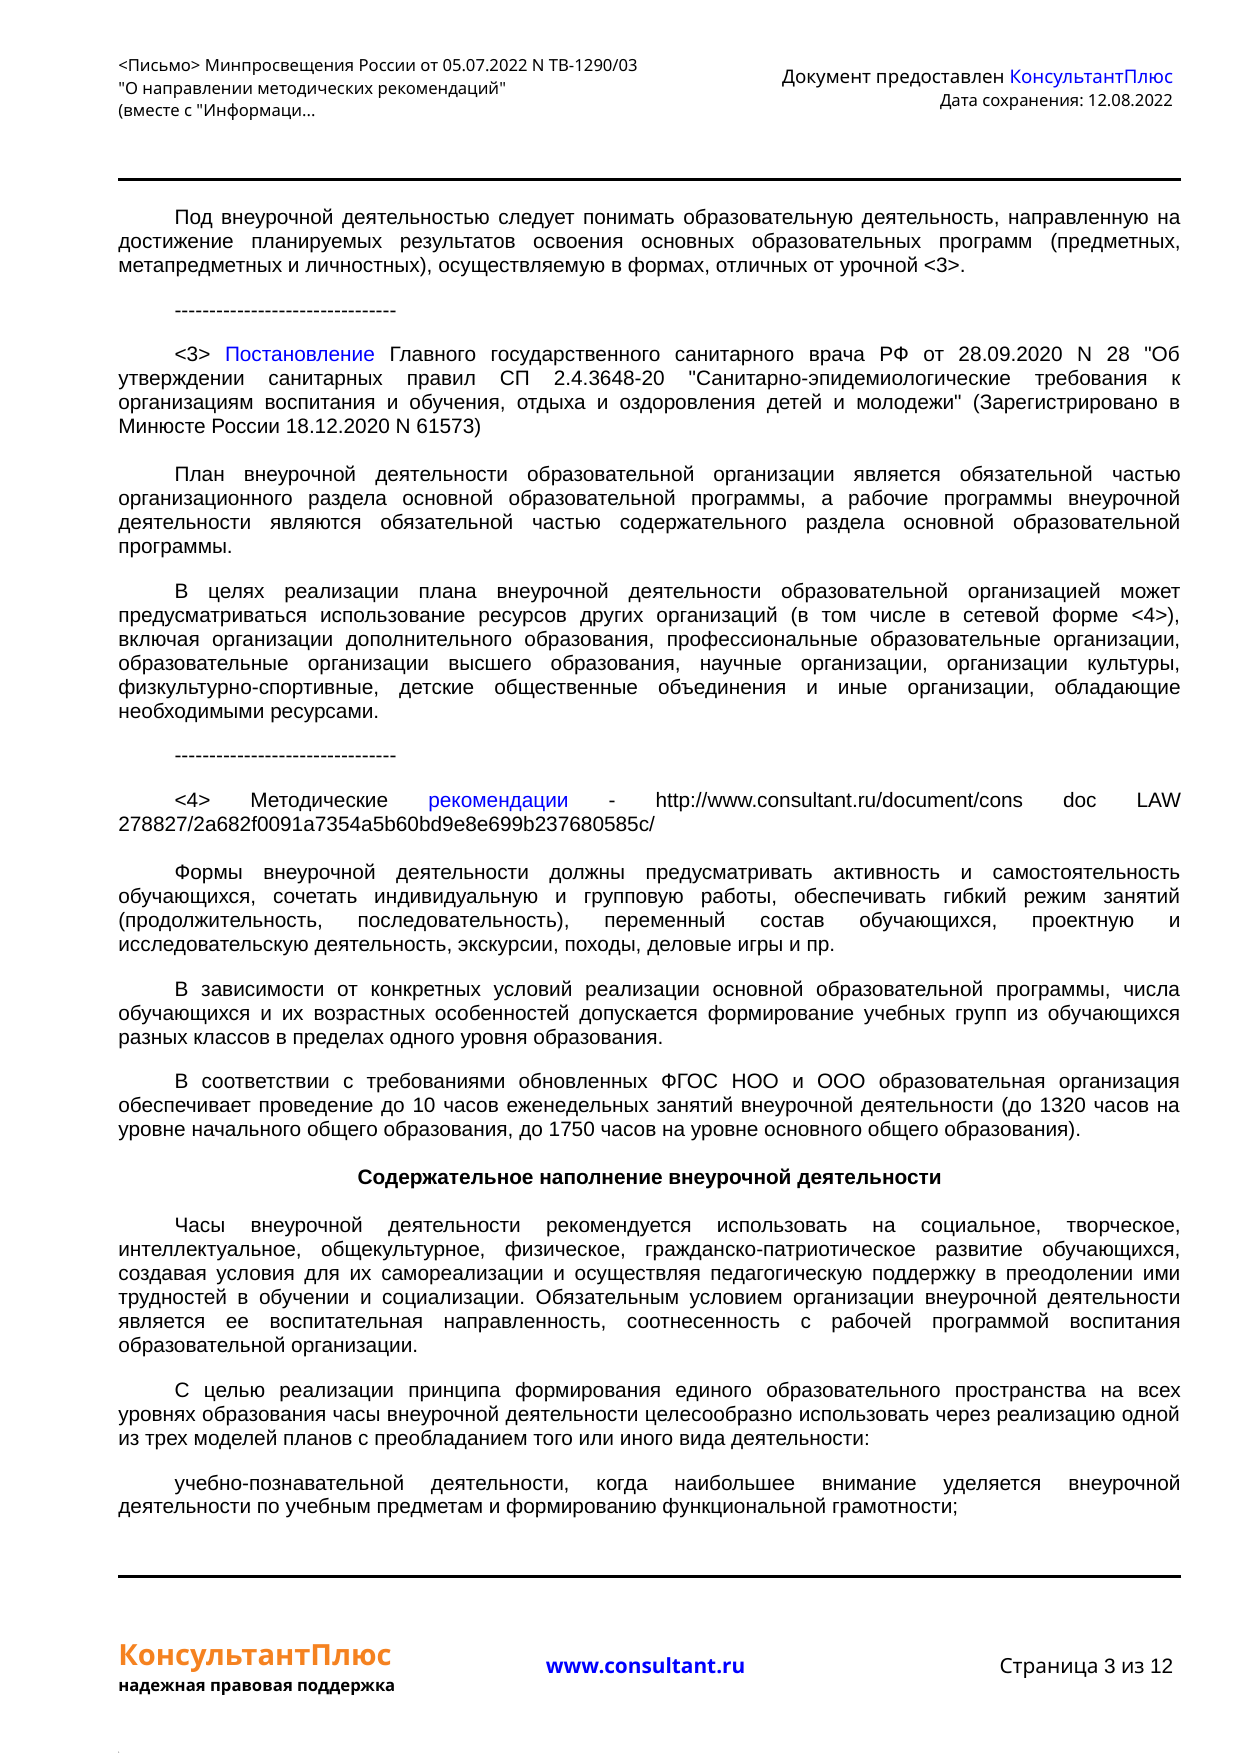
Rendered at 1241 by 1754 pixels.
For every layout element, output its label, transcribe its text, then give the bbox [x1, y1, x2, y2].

text -------------------------------- [118, 297, 1181, 321]
text Часы внеурочной деятельности рекомендуется использовать на социальное, творческое, интеллектуальное, общекультурное, физическое, гражданско-патриотическое развитие обучающихся, создавая условия для их самореализации и осуществляя педагогическую поддержку в преодолении ими трудностей в обучении и социализации. Обязательным условием организации внеурочной деятельности является ее воспитательная направленность, соотнесенность с рабочей программой воспитания образовательной организации. [118, 1213, 1181, 1357]
text Формы внеурочной деятельности должны предусматривать активность и самостоятельность обучающихся, сочетать индивидуальную и групповую работы, обеспечивать гибкий режим занятий (продолжительность, последовательность), переменный состав обучающихся, проектную и исследовательскую деятельность, экскурсии, походы, деловые игры и пр. [118, 860, 1181, 956]
text <3> Постановление Главного государственного санитарного врача РФ от 28.09.2020 N 28 "Об утверждении санитарных правил СП 2.4.3648-20 "Санитарно-эпидемиологические требования к организациям воспитания и обучения, отдыха и оздоровления детей и молодежи" (Зарегистрировано в Минюсте России 18.12.2020 N 61573) [118, 342, 1181, 438]
text учебно-познавательной деятельности, когда наибольшее внимание уделяется внеурочной деятельности по учебным предметам и формированию функциональной грамотности; [118, 1470, 1181, 1518]
text В целях реализации плана внеурочной деятельности образовательной организацией может предусматриваться использование ресурсов других организаций (в том числе в сетевой форме <4>), включая организации дополнительного образования, профессиональные образовательные организации, образовательные организации высшего образования, научные организации, организации культуры, физкультурно-спортивные, детские общественные объединения и иные организации, обладающие необходимыми ресурсами. [118, 579, 1181, 722]
text -------------------------------- [118, 743, 1181, 767]
text Под внеурочной деятельностью следует понимать образовательную деятельность, направленную на достижение планируемых результатов освоения основных образовательных программ (предметных, метапредметных и личностных), осуществляемую в формах, отличных от урочной <3>. [118, 205, 1181, 277]
text <4> Методические рекомендации - http://www.consultant.ru/document/cons doc LAW 278827/2a682f0091a7354a5b60bd9e8e699b237680585c/ [118, 788, 1181, 836]
text План внеурочной деятельности образовательной организации является обязательной частью организационного раздела основной образовательной программы, а рабочие программы внеурочной деятельности являются обязательной частью содержательного раздела основной образовательной программы. [118, 462, 1181, 558]
title Содержательное наполнение внеурочной деятельности [118, 1165, 1181, 1189]
text В зависимости от конкретных условий реализации основной образовательной программы, числа обучающихся и их возрастных особенностей допускается формирование учебных групп из обучающихся разных классов в пределах одного уровня образования. [118, 977, 1181, 1048]
text С целью реализации принципа формирования единого образовательного пространства на всех уровнях образования часы внеурочной деятельности целесообразно использовать через реализацию одной из трех моделей планов с преобладанием того или иного вида деятельности: [118, 1378, 1181, 1449]
text В соответствии с требованиями обновленных ФГОС НОО и ООО образовательная организация обеспечивает проведение до 10 часов еженедельных занятий внеурочной деятельности (до 1320 часов на уровне начального общего образования, до 1750 часов на уровне основного общего образования). [118, 1069, 1181, 1141]
